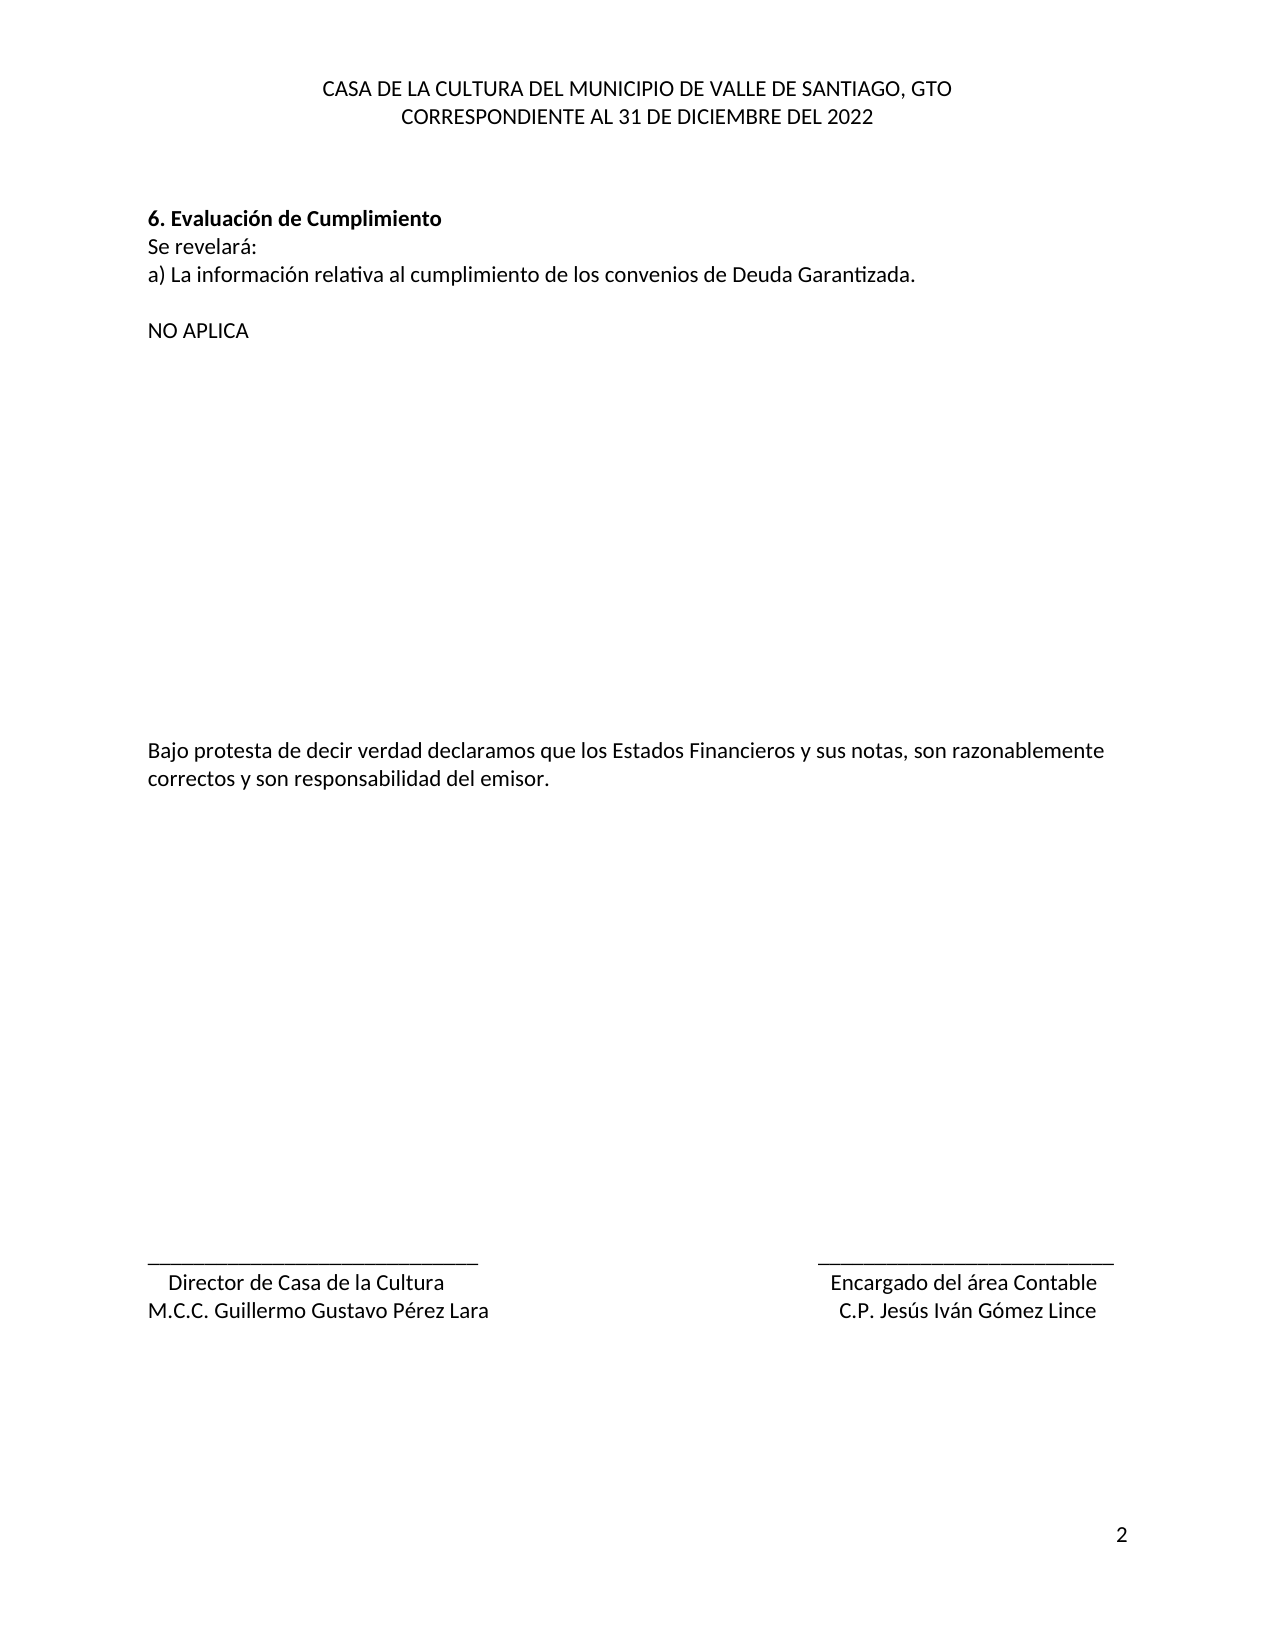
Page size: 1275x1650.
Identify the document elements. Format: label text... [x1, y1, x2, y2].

text NO APLICA [148, 316, 1127, 344]
text a) La información relativa al cumplimiento de los convenios de Deuda Garantizada. [148, 260, 1127, 288]
text 6. Evaluación de Cumplimiento [148, 204, 1127, 232]
text Bajo protesta de decir verdad declaramos que los Estados Financieros y sus notas, son razonablemente correctos y son responsabilidad del emisor. [148, 736, 1127, 792]
text Director de Casa de la Cultura Encargado del área Contable M.C.C. Guillermo Gustavo Pérez Lara C.P. Jesús Iván Gómez Lince [148, 1268, 1127, 1324]
text Se revelará: [148, 232, 1127, 260]
text _____________________________ __________________________ [148, 1241, 1127, 1268]
